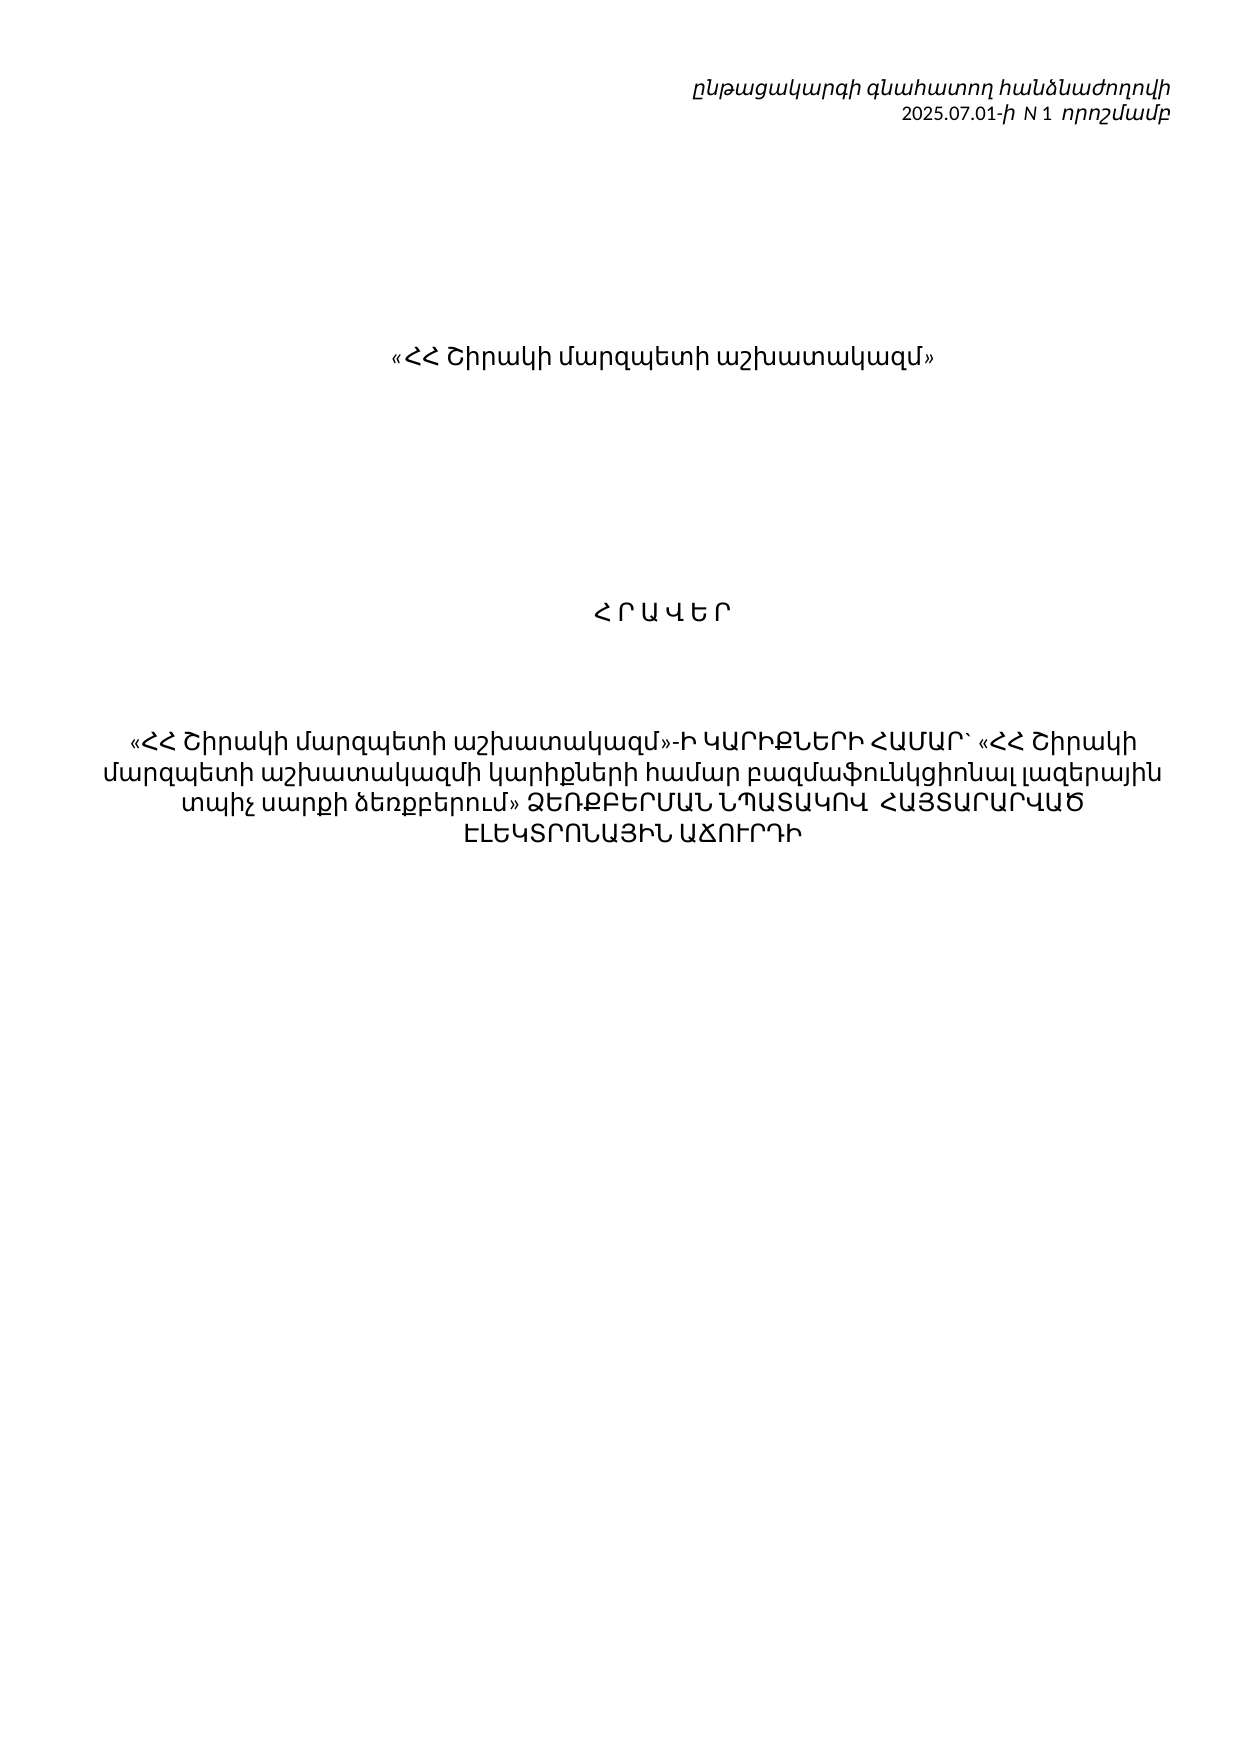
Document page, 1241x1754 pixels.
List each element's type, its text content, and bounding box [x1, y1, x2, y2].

text «ՀՀ Շիրակի մարզպետի աշխատակազմ»-Ի ԿԱՐԻՔՆԵՐԻ ՀԱՄԱՐ` «ՀՀ Շիրակի մարզպետի աշխատակազմի կարիքների համար բազմաֆունկցիոնալ լազերային տպիչ սարքի ձեռքբերում» ՁԵՌՔԲԵՐՄԱՆ ՆՊԱՏԱԿՈՎ ՀԱՅՏԱՐԱՐՎԱԾ ԷԼԵԿՏՐՈՆԱՅԻՆ ԱՃՈՒՐԴԻ [94, 726, 1172, 848]
text ընթացակարգի գնահատող հանձնաժողովի [94, 75, 1171, 100]
text « ՀՀ Շիրակի մարզպետի աշխատակազմ» [94, 341, 1172, 371]
text 2025.07.01 -ի N 1 որոշմամբ [94, 100, 1171, 126]
text Հ Ր Ա Վ Ե Ր [94, 597, 1172, 628]
